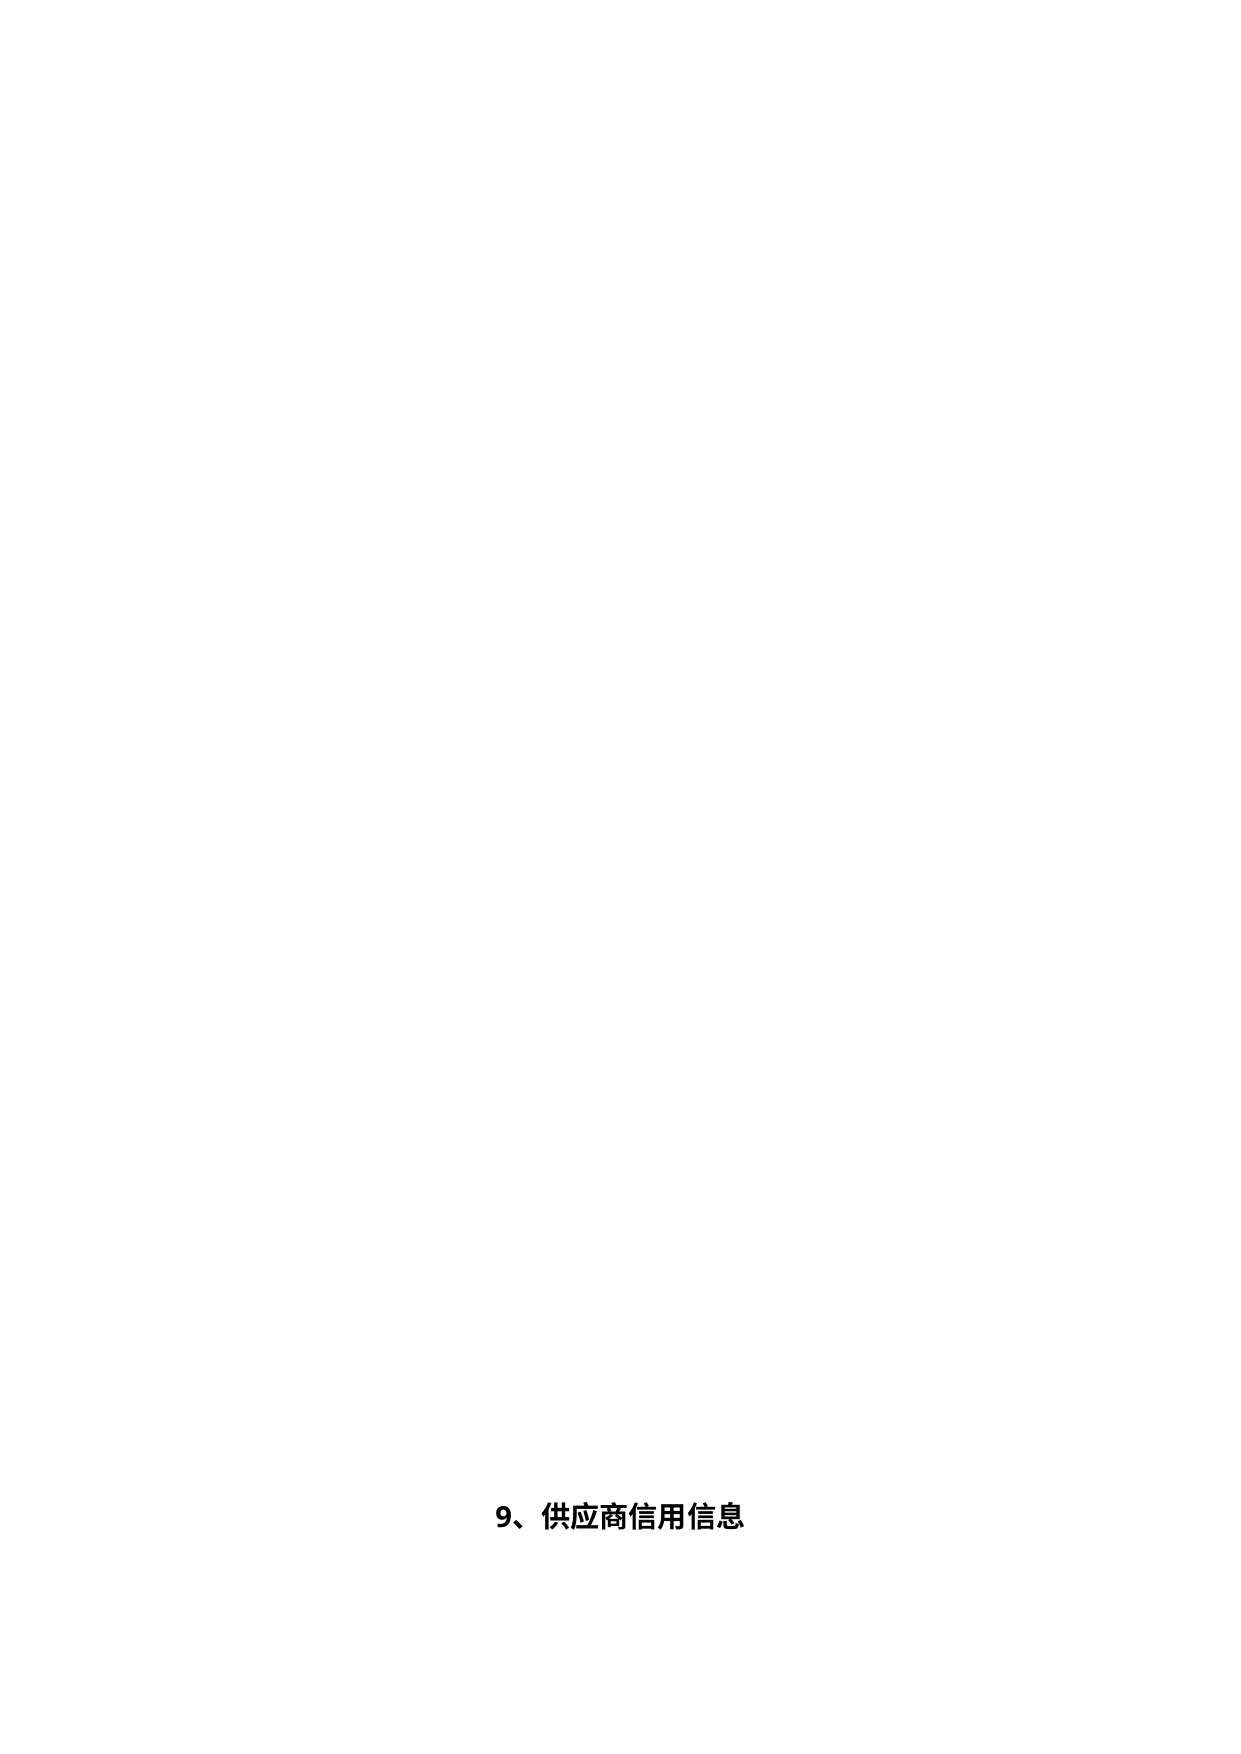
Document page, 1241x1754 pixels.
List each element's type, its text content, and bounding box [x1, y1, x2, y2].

text 9、供应商信用信息 [187, 1482, 1053, 1547]
